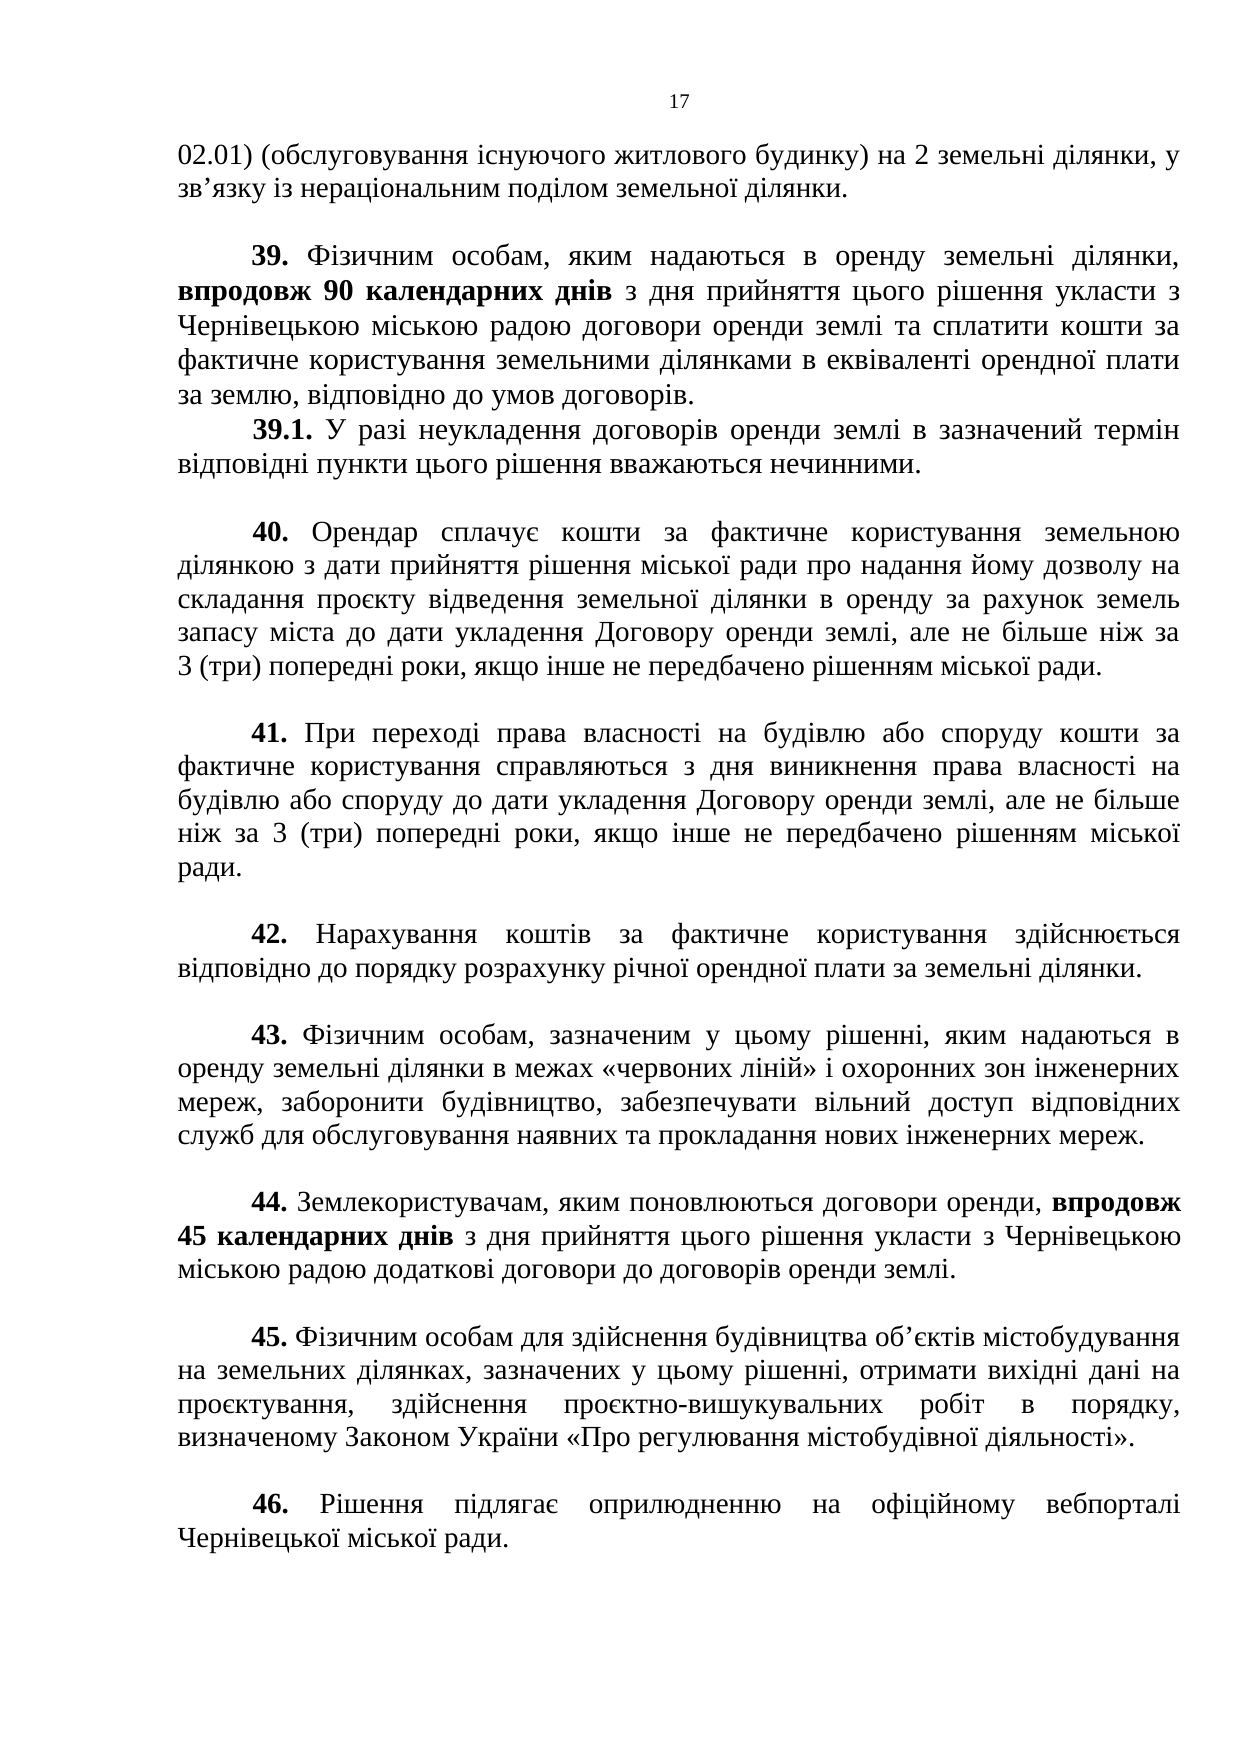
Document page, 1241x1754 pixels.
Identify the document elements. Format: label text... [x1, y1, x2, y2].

text 40. Орендар сплачує кошти за фактичне користування земельною ділянкою з дати прийняття рішення міської ради про надання йому дозволу на складання проєкту відведення земельної ділянки в оренду за рахунок земель запасу міста до дати укладення Договору оренди землі, але не більше ніж за 3 (три) попередні роки, якщо інше не передбачено рішенням міської ради. [177, 514, 1181, 681]
text 43. Фізичним особам, зазначеним у цьому рішенні, яким надаються в оренду земельні ділянки в межах «червоних ліній» і охоронних зон інженерних мереж, заборонити будівництво, забезпечувати вільний доступ відповідних служб для обслуговування наявних та прокладання нових інженерних мереж. [177, 1017, 1181, 1151]
text 39.1. У разі неукладення договорів оренди землі в зазначений термін відповідні пункти цього рішення вважаються нечинними. [177, 411, 1181, 480]
text 46. Рішення підлягає оприлюдненню на офіційному вебпорталі Чернівецької міської ради. [177, 1486, 1181, 1553]
text 42. Нарахування коштів за фактичне користування здійснюється відповідно до порядку розрахунку річної орендної плати за земельні ділянки. [177, 916, 1181, 983]
text 45. Фізичним особам для здійснення будівництва об’єктів містобудування на земельних ділянках, зазначених у цьому рішенні, отримати вихідні дані на проєктування, здійснення проєктно-вишукувальних робіт в порядку, визначеному Законом України «Про регулювання містобудівної діяльності». [177, 1319, 1181, 1453]
text 44. Землекористувачам, яким поновлюються договори оренди, впродовж 45 календарних днів з дня прийняття цього рішення укласти з Чернівецькою міською радою додаткові договори до договорів оренди землі. [177, 1184, 1181, 1285]
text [177, 137, 1181, 204]
text 41. При переході права власності на будівлю або споруду кошти за фактичне користування справляються з дня виникнення права власності на будівлю або споруду до дати укладення Договору оренди землі, але не більше ніж за 3 (три) попередні роки, якщо інше не передбачено рішенням міської ради. [177, 715, 1181, 883]
text 39. Фізичним особам, яким надаються в оренду земельні ділянки, впродовж 90 календарних днів з дня прийняття цього рішення укласти з Чернівецькою міською радою договори оренди землі та сплатити кошти за фактичне користування земельними ділянками в еквіваленті орендної плати за землю, відповідно до умов договорів. [177, 237, 1181, 411]
